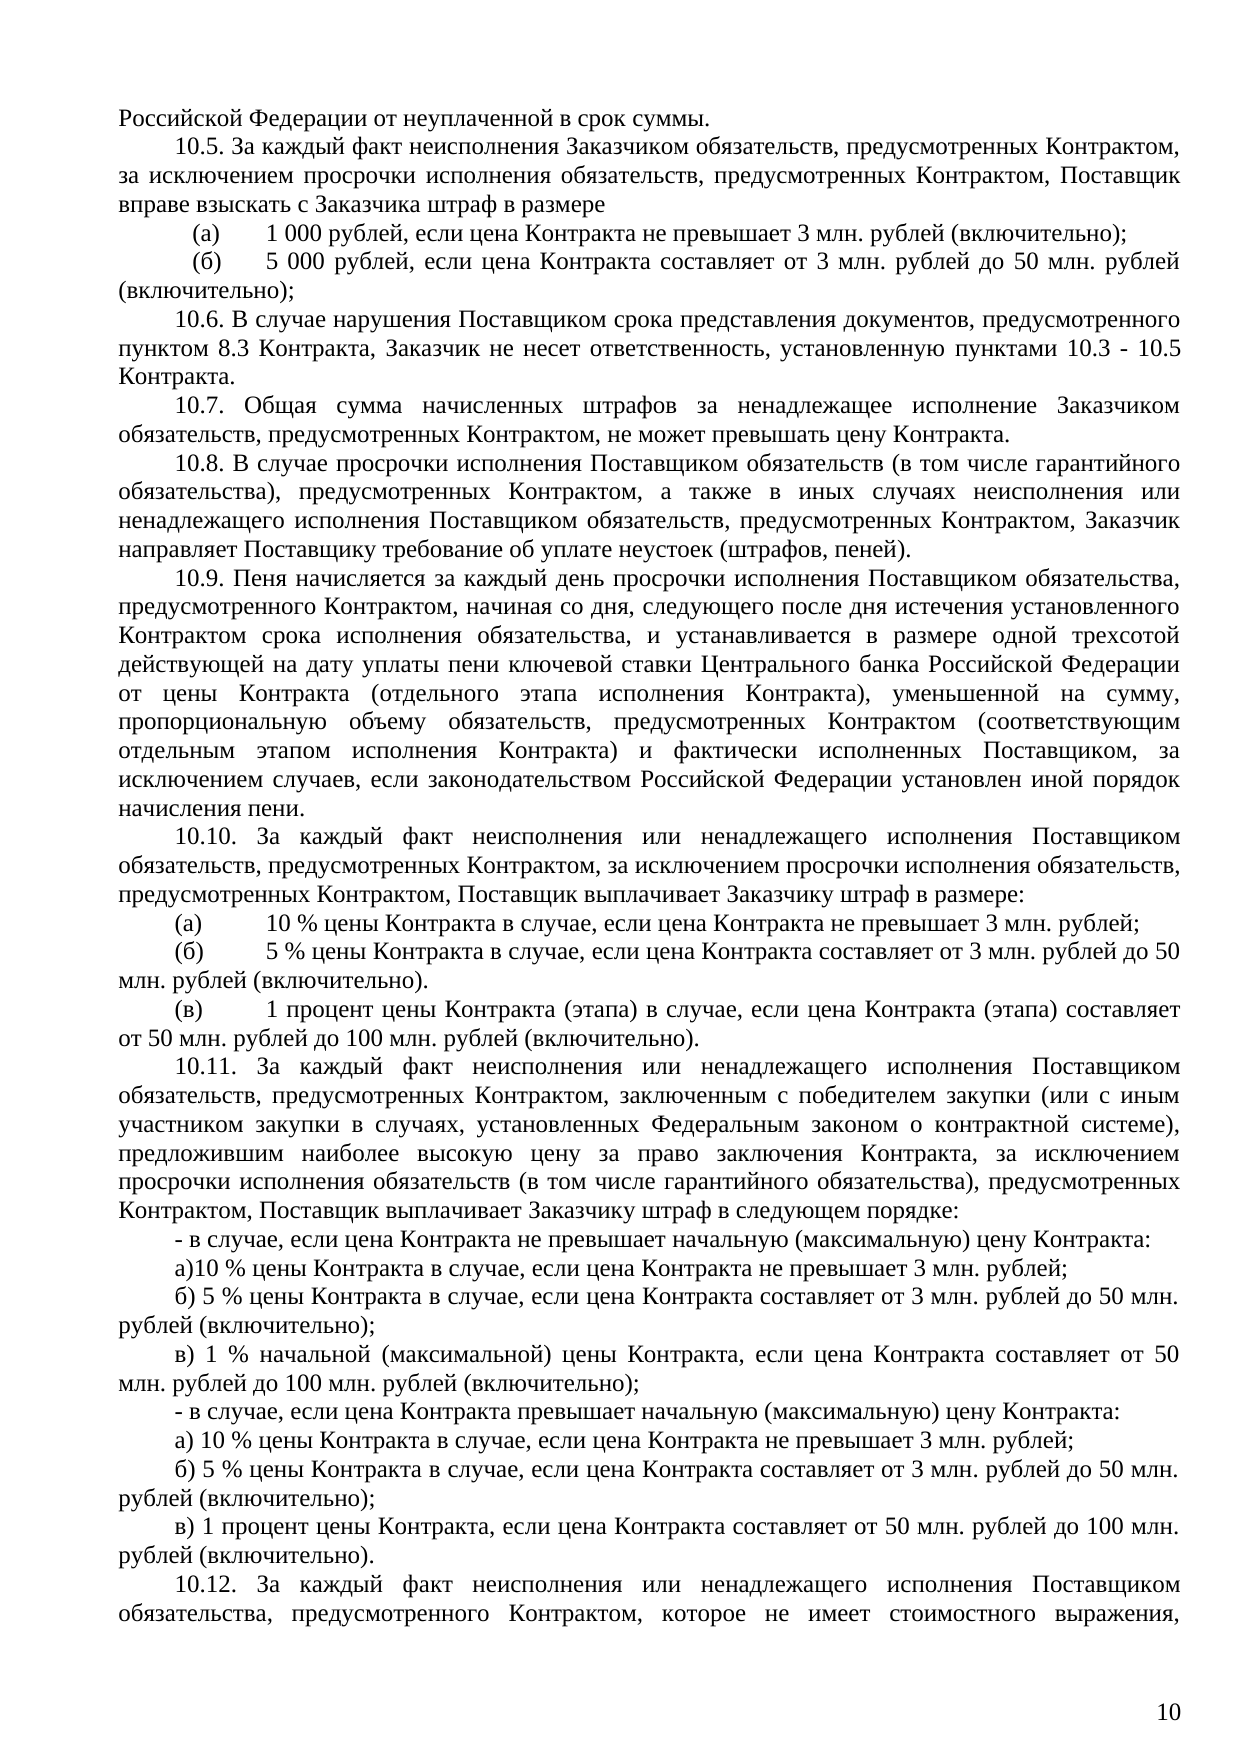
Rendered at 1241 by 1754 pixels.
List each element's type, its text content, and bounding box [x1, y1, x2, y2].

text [118, 1569, 1181, 1626]
text в) 1 % начальной (максимальной) цены Контракта, если цена Контракта составляет от 50 млн. рублей до 100 млн. рублей (включительно); [118, 1339, 1181, 1396]
text - в случае, если цена Контракта не превышает начальную (максимальную) цену Контракта: [118, 1224, 1181, 1253]
text (в) 1 процент цены Контракта (этапа) в случае, если цена Контракта (этапа) составляет от 50 млн. рублей до 100 млн. рублей (включительно). [118, 994, 1181, 1051]
text 10.5. За каждый факт неисполнения Заказчиком обязательств, предусмотренных Контрактом, за исключением просрочки исполнения обязательств, предусмотренных Контрактом, Поставщик вправе взыскать с Заказчика штраф в размере [118, 131, 1181, 218]
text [118, 103, 1181, 131]
list 1 000 рублей, если цена Контракта не превышает 3 млн. рублей (включительно); [118, 218, 1181, 246]
text - в случае, если цена Контракта превышает начальную (максимальную) цену Контракта: [118, 1396, 1181, 1425]
text 10.11. За каждый факт неисполнения или ненадлежащего исполнения Поставщиком обязательств, предусмотренных Контрактом, заключенным с победителем закупки (или с иным участником закупки в случаях, установленных Федеральным законом о контрактной системе), предложившим наиболее высокую цену за право заключения Контракта, за исключением просрочки исполнения обязательств (в том числе гарантийного обязательства), предусмотренных Контрактом, Поставщик выплачивает Заказчику штраф в следующем порядке: [118, 1051, 1181, 1224]
text б) 5 % цены Контракта в случае, если цена Контракта составляет от 3 млн. рублей до 50 млн. рублей (включительно); [118, 1281, 1181, 1339]
text а) 10 % цены Контракта в случае, если цена Контракта не превышает 3 млн. рублей; [118, 1425, 1181, 1454]
text 10.6. В случае нарушения Поставщиком срока представления документов, предусмотренного пунктом 8.3 Контракта, Заказчик не несет ответственность, установленную пунктами 10.3 - 10.5 Контракта. [118, 304, 1181, 390]
text (а) 10 % цены Контракта в случае, если цена Контракта не превышает 3 млн. рублей; [118, 908, 1181, 936]
text б) 5 % цены Контракта в случае, если цена Контракта составляет от 3 млн. рублей до 50 млн. рублей (включительно); [118, 1454, 1181, 1511]
text 10.10. За каждый факт неисполнения или ненадлежащего исполнения Поставщиком обязательств, предусмотренных Контрактом, за исключением просрочки исполнения обязательств, предусмотренных Контрактом, Поставщик выплачивает Заказчику штраф в размере: [118, 821, 1181, 908]
list 5 000 рублей, если цена Контракта составляет от 3 млн. рублей до 50 млн. рублей (включительно); [118, 246, 1181, 304]
text 10.8. В случае просрочки исполнения Поставщиком обязательств (в том числе гарантийного обязательства), предусмотренных Контрактом, а также в иных случаях неисполнения или ненадлежащего исполнения Поставщиком обязательств, предусмотренных Контрактом, Заказчик направляет Поставщику требование об уплате неустоек (штрафов, пеней). [118, 448, 1181, 563]
text 10.7. Общая сумма начисленных штрафов за ненадлежащее исполнение Заказчиком обязательств, предусмотренных Контрактом, не может превышать цену Контракта. [118, 390, 1181, 448]
text 10.9. Пеня начисляется за каждый день просрочки исполнения Поставщиком обязательства, предусмотренного Контрактом, начиная со дня, следующего после дня истечения установленного Контрактом срока исполнения обязательства, и устанавливается в размере одной трехсотой действующей на дату уплаты пени ключевой ставки Центрального банка Российской Федерации от цены Контракта (отдельного этапа исполнения Контракта), уменьшенной на сумму, пропорциональную объему обязательств, предусмотренных Контрактом (соответствующим отдельным этапом исполнения Контракта) и фактически исполненных Поставщиком, за исключением случаев, если законодательством Российской Федерации установлен иной порядок начисления пени. [118, 563, 1181, 821]
text в) 1 процент цены Контракта, если цена Контракта составляет от 50 млн. рублей до 100 млн. рублей (включительно). [118, 1511, 1181, 1569]
text а)10 % цены Контракта в случае, если цена Контракта не превышает 3 млн. рублей; [118, 1253, 1181, 1281]
text (б) 5 % цены Контракта в случае, если цена Контракта составляет от 3 млн. рублей до 50 млн. рублей (включительно). [118, 936, 1181, 994]
